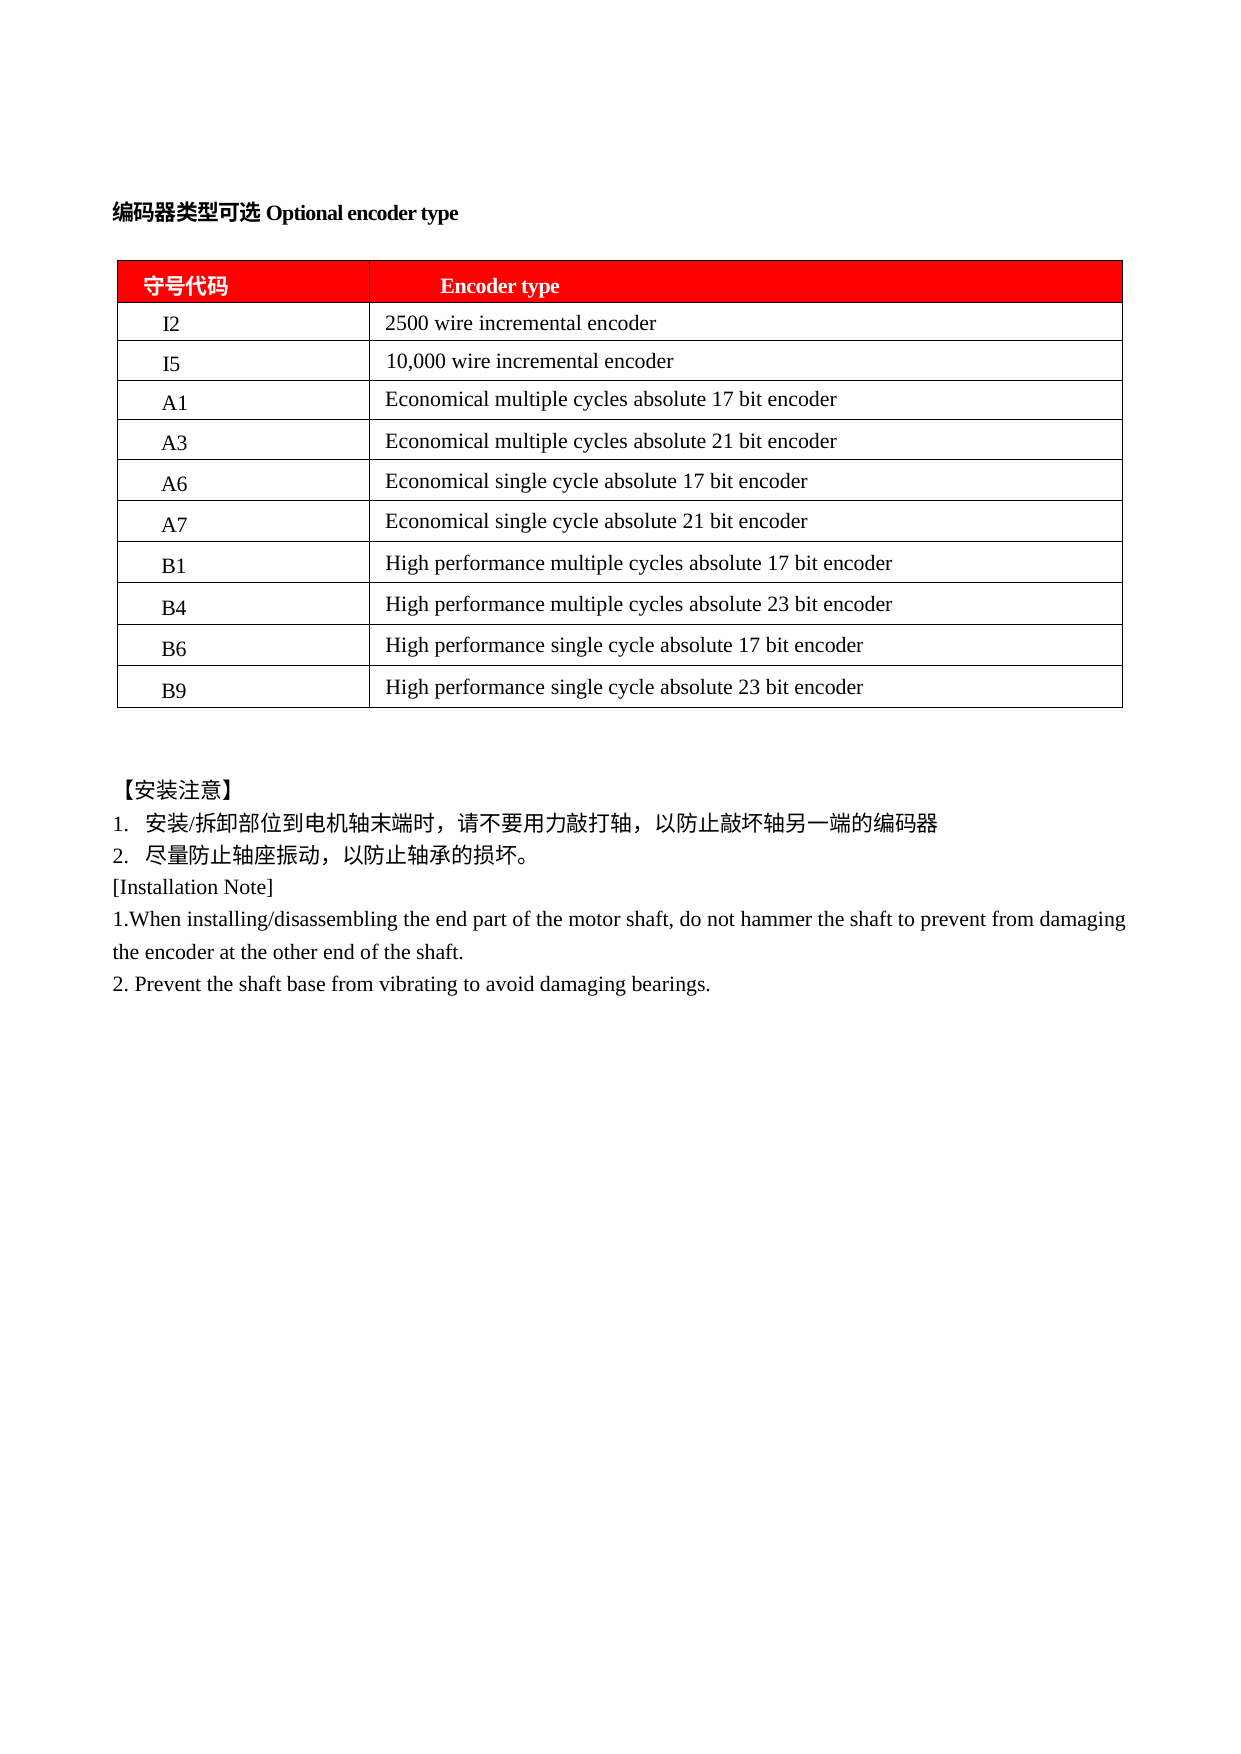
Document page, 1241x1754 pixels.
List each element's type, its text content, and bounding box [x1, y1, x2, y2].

table_cell Economical multiple cycles absolute 21 bit encoder [370, 420, 1122, 459]
table_cell B4 [118, 583, 369, 624]
table_cell A6 [118, 460, 369, 499]
text [Installation Note] [112, 870, 1128, 903]
table_cell Economical multiple cycles absolute 17 bit encoder [370, 381, 1122, 419]
text 【安装注意】 [112, 773, 1128, 805]
table_cell 2500 wire incremental encoder [370, 303, 1122, 340]
table_header Encoder type [370, 261, 1122, 302]
table_cell High performance multiple cycles absolute 23 bit encoder [370, 583, 1122, 624]
table_cell High performance single cycle absolute 23 bit encoder [370, 666, 1122, 707]
table_cell B1 [118, 542, 369, 582]
table_cell High performance multiple cycles absolute 17 bit encoder [370, 542, 1122, 582]
table_header 守号代码 [118, 261, 369, 302]
list 编码器类型可选Optional encoder type [112, 194, 1128, 227]
table_cell I2 [118, 303, 369, 340]
table_cell Economical single cycle absolute 21 bit encoder [370, 501, 1122, 541]
table_cell 10,000 wire incremental encoder [370, 341, 1122, 380]
table_cell I5 [118, 341, 369, 380]
text 2. Prevent the shaft base from vibrating to avoid damaging bearings. [112, 968, 1128, 1000]
table_cell A3 [118, 420, 369, 459]
list 安装/拆卸部位到电机轴末端时，请不要用力敲打轴，以防止敲坏轴另一端的编码器 [112, 805, 1128, 838]
table_cell High performance single cycle absolute 17 bit encoder [370, 625, 1122, 664]
table_cell A1 [118, 381, 369, 419]
table_cell B6 [118, 625, 369, 664]
list 尽量防止轴座振动，以防止轴承的损坏。 [112, 838, 1128, 870]
text 1.When installing/disassembling the end part of the motor shaft, do not hammer the shaft to prevent from damaging the encoder at the other end of the shaft. [112, 903, 1128, 968]
table_cell Economical single cycle absolute 17 bit encoder [370, 460, 1122, 499]
table_cell B9 [118, 666, 369, 707]
table_cell A7 [118, 501, 369, 541]
